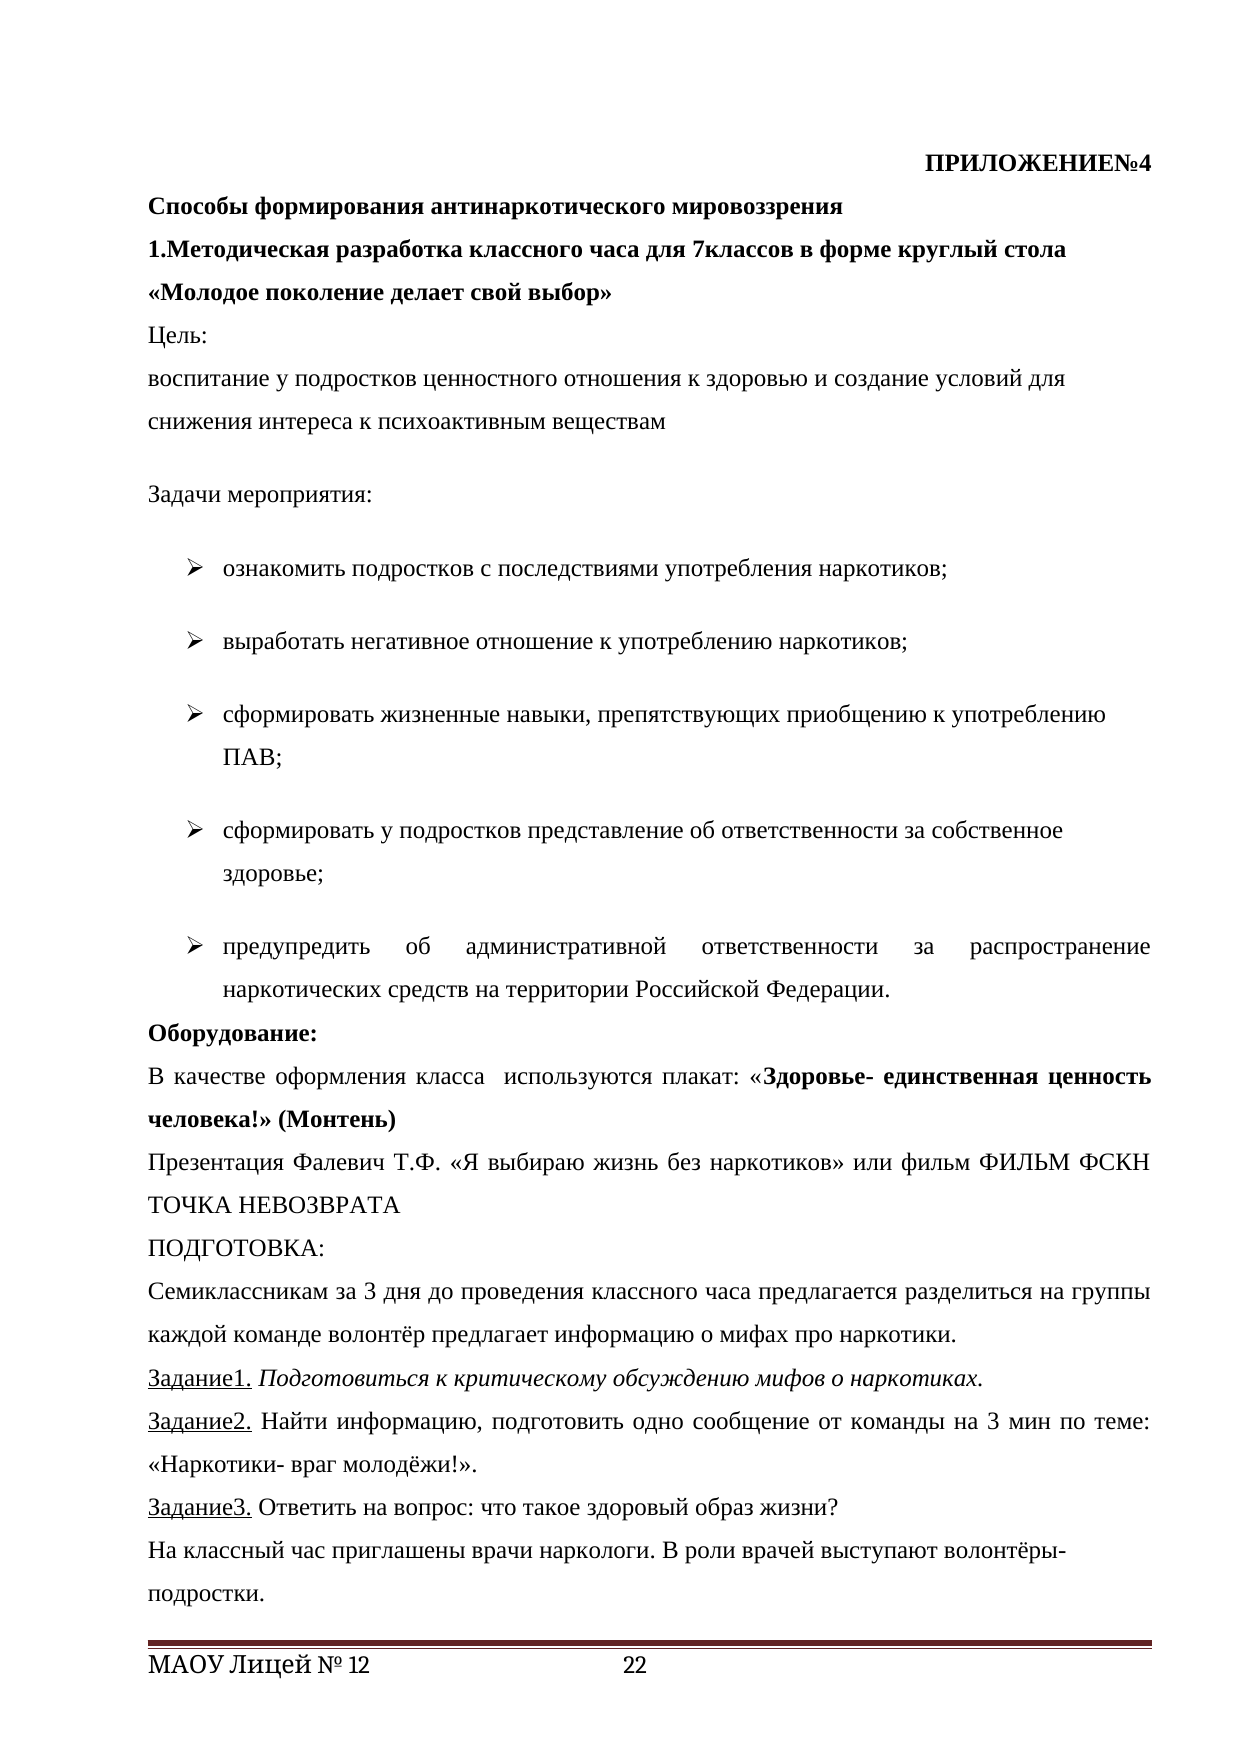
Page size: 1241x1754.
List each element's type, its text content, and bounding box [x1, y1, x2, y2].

text Задание2. Найти информацию, подготовить одно сообщение от команды на 3 мин по теме: «Наркотики- враг молодёжи!». [148, 1406, 1152, 1478]
text В качестве оформления класса используются плакат: «Здоровье- единственная ценность человека!» (Монтень) [148, 1061, 1152, 1133]
text Задание3. Ответить на вопрос: что такое здоровый образ жизни? [148, 1492, 1152, 1521]
text воспитание у подростков ценностного отношения к здоровью и создание условий для снижения интереса к психоактивным веществам [148, 363, 1152, 435]
text Семиклассникам за 3 дня до проведения классного часа предлагается разделиться на группы каждой команде волонтёр предлагает информацию о мифах про наркотики. [148, 1276, 1152, 1348]
list сформировать жизненные навыки, препятствующих приобщению к употреблению ПАВ; [185, 699, 1152, 771]
text Задачи мероприятия: [148, 479, 1152, 508]
list ПРИЛОЖЕНИЕ№4 [223, 148, 1152, 176]
text Цель: [148, 320, 1152, 349]
text 1.Методическая разработка классного часа для 7классов в форме круглый стола «Молодое поколение делает свой выбор» [148, 234, 1152, 306]
text Презентация Фалевич Т.Ф. «Я выбираю жизнь без наркотиков» или фильм ФИЛЬМ ФСКН ТОЧКА НЕВОЗВРАТА [148, 1147, 1152, 1219]
list предупредить об административной ответственности за распространение наркотических средств на территории Российской Федерации. [185, 931, 1152, 1003]
text Задание1. Подготовиться к критическому обсуждению мифов о наркотиках. [148, 1363, 1152, 1391]
text На классный час приглашены врачи наркологи. В роли врачей выступают волонтёры-подростки. [148, 1535, 1152, 1607]
text ПОДГОТОВКА: [148, 1233, 1152, 1262]
list Способы формирования антинаркотического мировоззрения [148, 191, 1152, 219]
list ознакомить подростков с последствиями употребления наркотиков; [185, 553, 1152, 581]
list сформировать у подростков представление об ответственности за собственное здоровье; [185, 815, 1152, 887]
list выработать негативное отношение к употреблению наркотиков; [185, 626, 1152, 654]
text Оборудование: [148, 1018, 1152, 1046]
